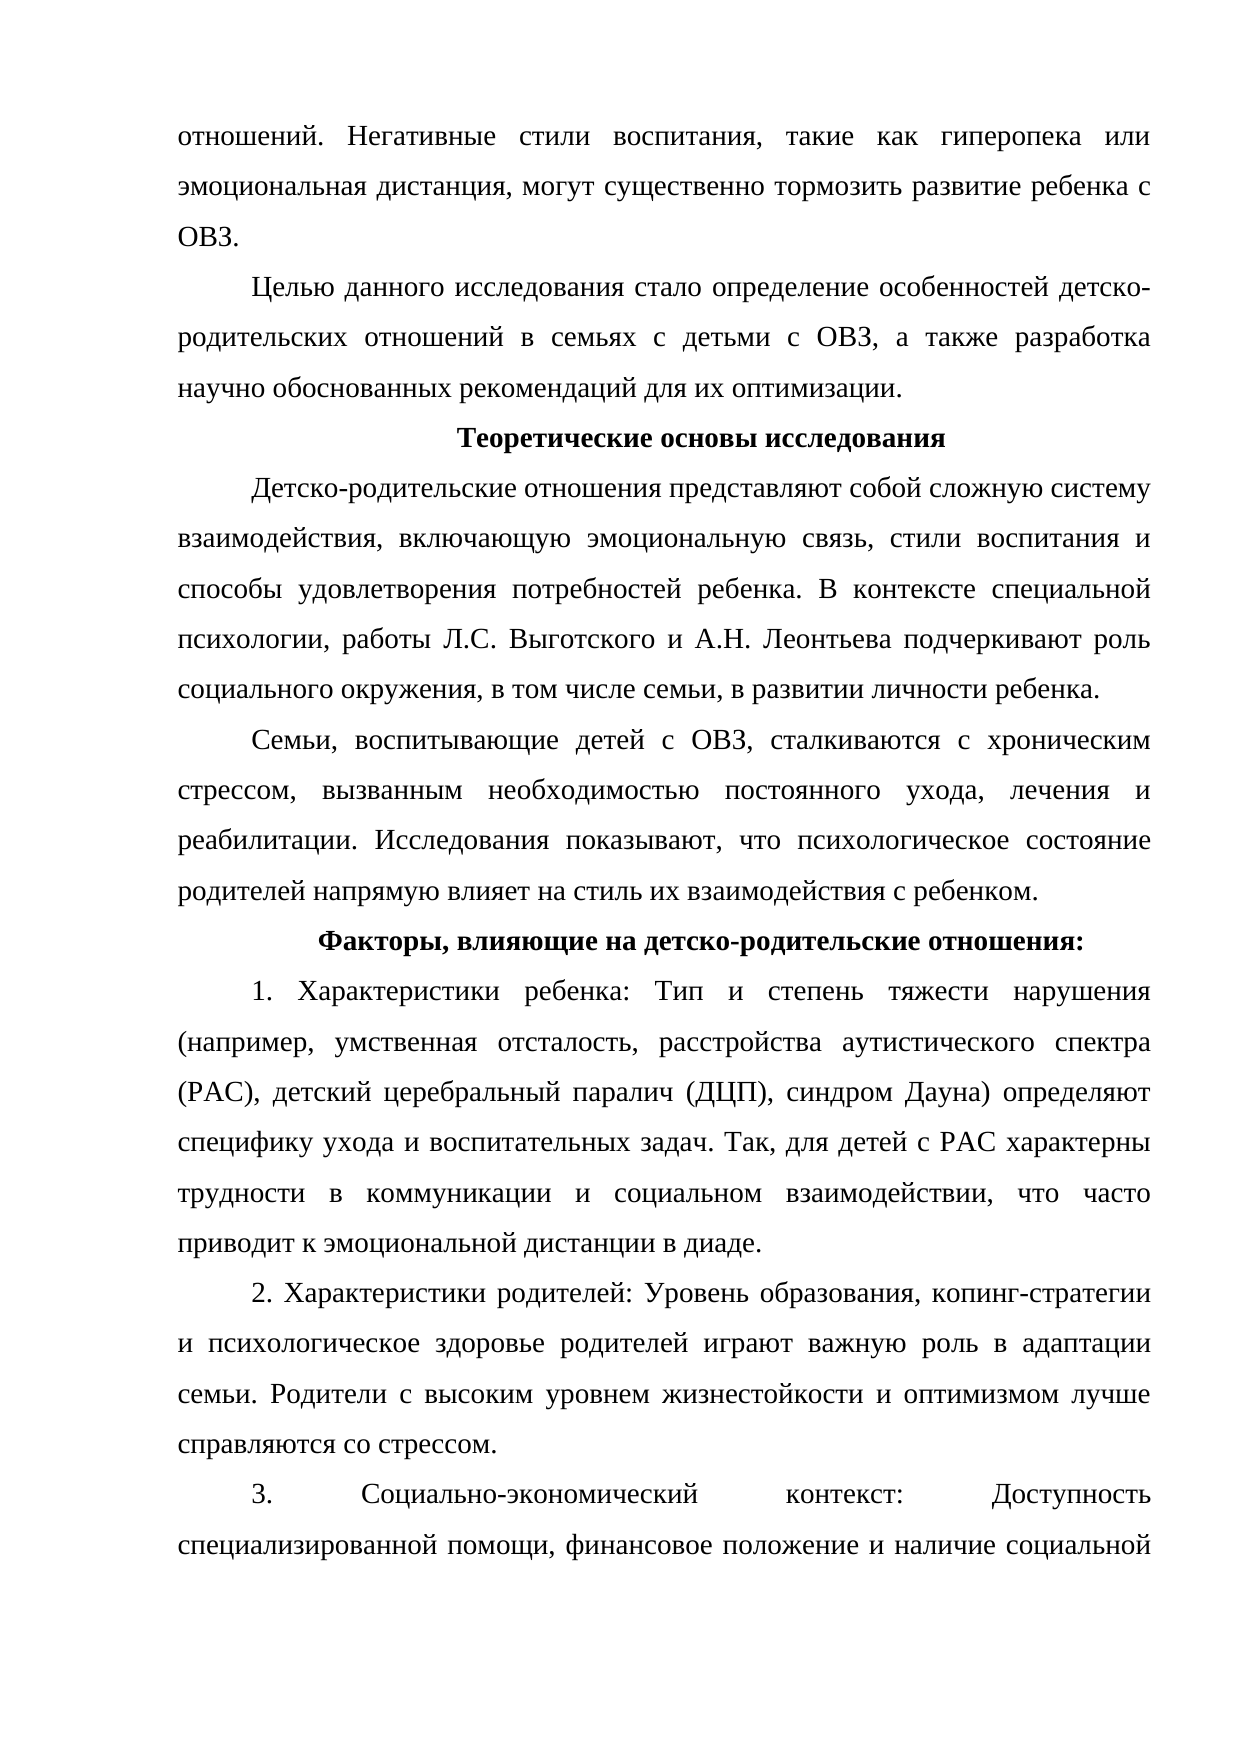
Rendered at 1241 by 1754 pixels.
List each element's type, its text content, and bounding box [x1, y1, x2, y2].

text 1. Характеристики ребенка: Тип и степень тяжести нарушения (например, умственная отсталость, расстройства аутистического спектра (РАС), детский церебральный паралич (ДЦП), синдром Дауна) определяют специфику ухода и воспитательных задач. Так, для детей с РАС характерны трудности в коммуникации и социальном взаимодействии, что часто приводит к эмоциональной дистанции в диаде. [177, 973, 1152, 1258]
text Детско-родительские отношения представляют собой сложную систему взаимодействия, включающую эмоциональную связь, стили воспитания и способы удовлетворения потребностей ребенка. В контексте специальной психологии, работы Л.С. Выготского и А.Н. Леонтьева подчеркивают роль социального окружения, в том числе семьи, в развитии личности ребенка. [177, 470, 1152, 705]
text Факторы, влияющие на детско-родительские отношения: [177, 923, 1152, 957]
text 2. Характеристики родителей: Уровень образования, копинг-стратегии и психологическое здоровье родителей играют важную роль в адаптации семьи. Родители с высоким уровнем жизнестойкости и оптимизмом лучше справляются со стрессом. [177, 1275, 1152, 1460]
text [177, 1477, 1152, 1560]
text Семьи, воспитывающие детей с ОВЗ, сталкиваются с хроническим стрессом, вызванным необходимостью постоянного ухода, лечения и реабилитации. Исследования показывают, что психологическое состояние родителей напрямую влияет на стиль их взаимодействия с ребенком. [177, 722, 1152, 906]
text Целью данного исследования стало определение особенностей детско-родительских отношений в семьях с детьми с ОВЗ, а также разработка научно обоснованных рекомендаций для их оптимизации. [177, 269, 1152, 403]
text Теоретические основы исследования [177, 420, 1152, 453]
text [177, 118, 1152, 252]
